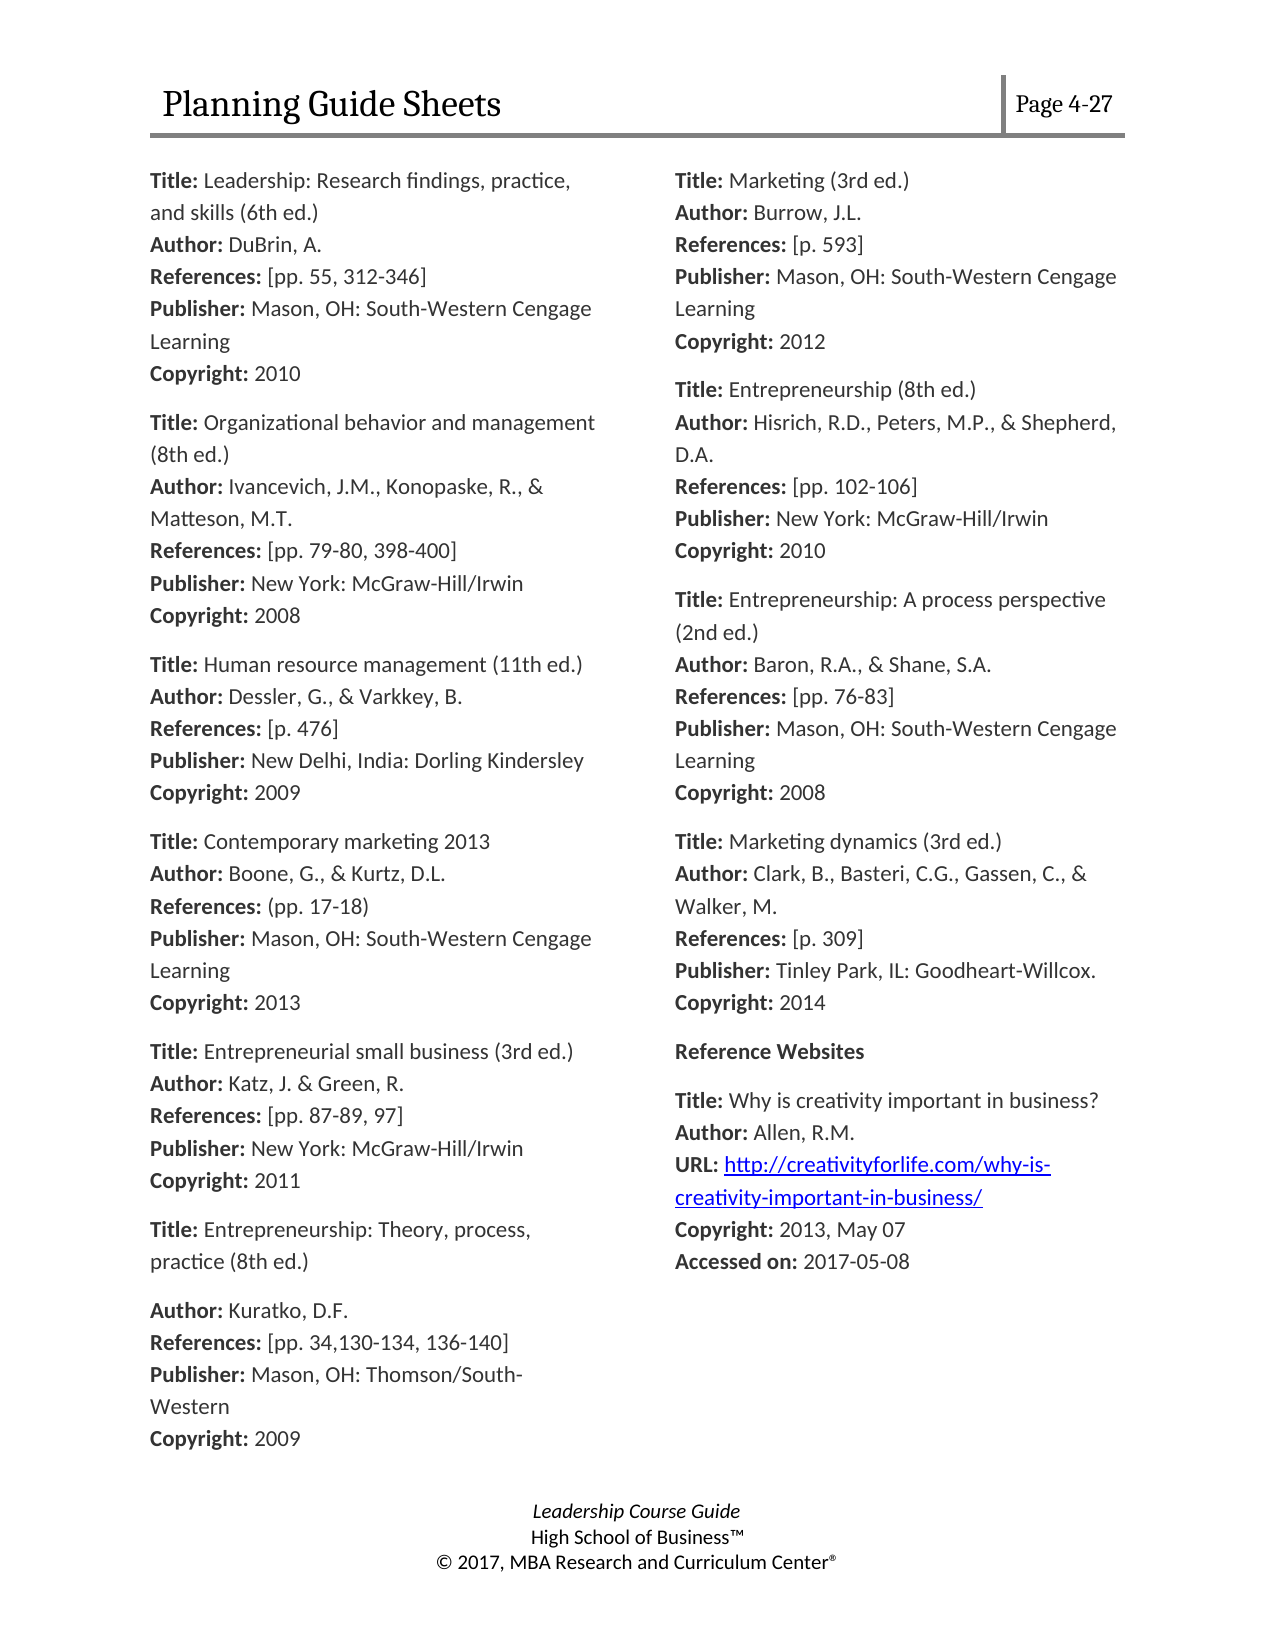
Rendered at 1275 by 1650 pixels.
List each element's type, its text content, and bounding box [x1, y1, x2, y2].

text Author: Clark, B., Basteri, C.G., Gassen, C., & Walker, M. [675, 859, 1125, 920]
text Publisher: New York: McGraw-Hill/Irwin [675, 504, 1125, 532]
text Title: Why is creativity important in business? [675, 1086, 1125, 1114]
text Author: Burrow, J.L. [675, 198, 1125, 226]
text References: (pp. 17-18) [150, 892, 600, 920]
text Author: DuBrin, A. [150, 230, 600, 258]
text Publisher: Mason, OH: South-Western Cengage Learning [150, 924, 600, 984]
text Title: Entrepreneurship (8th ed.) [675, 376, 1125, 404]
text Title: Entrepreneurship: Theory, process, practice (8th ed.) [150, 1215, 600, 1275]
text Copyright: 2013 [150, 988, 600, 1016]
text URL: http://creativityforlife.com/why-is-creativity-important-in-business/ [675, 1150, 1125, 1211]
text References: [pp. 55, 312-346] [150, 262, 600, 290]
text Publisher: Mason, OH: South-Western Cengage Learning [675, 262, 1125, 323]
text Accessed on: 2017-05-08 [675, 1247, 1125, 1275]
text Copyright: 2009 [150, 1424, 600, 1453]
text Copyright: 2009 [150, 778, 600, 807]
text Author: Allen, R.M. [675, 1118, 1125, 1146]
text Author: Ivancevich, J.M., Konopaske, R., & Matteson, M.T. [150, 472, 600, 532]
text Author: Kuratko, D.F. [150, 1296, 600, 1324]
text Publisher: Mason, OH: South-Western Cengage Learning [675, 714, 1125, 774]
text Reference Websites [675, 1037, 1125, 1065]
text Title: Leadership: Research findings, practice, and skills (6th ed.) [150, 166, 600, 226]
text Copyright: 2008 [675, 778, 1125, 807]
text Publisher: Mason, OH: Thomson/South-Western [150, 1360, 600, 1420]
text References: [pp. 34,130-134, 136-140] [150, 1328, 600, 1356]
text Author: Katz, J. & Green, R. [150, 1069, 600, 1097]
text Copyright: 2010 [675, 537, 1125, 564]
text Title: Marketing (3rd ed.) [675, 166, 1125, 194]
text References: [pp. 76-83] [675, 682, 1125, 710]
text Publisher: New Delhi, India: Dorling Kindersley [150, 746, 600, 774]
text Copyright: 2013, May 07 [675, 1215, 1125, 1243]
text References: [pp. 79-80, 398-400] [150, 537, 600, 564]
text Title: Marketing dynamics (3rd ed.) [675, 827, 1125, 855]
text Title: Contemporary marketing 2013 [150, 827, 600, 855]
text Title: Organizational behavior and management (8th ed.) [150, 408, 600, 468]
text Publisher: Tinley Park, IL: Goodheart-Willcox. [675, 956, 1125, 984]
text References: [pp. 102-106] [675, 472, 1125, 500]
text Copyright: 2012 [675, 327, 1125, 355]
text References: [pp. 87-89, 97] [150, 1102, 600, 1129]
text Publisher: New York: McGraw-Hill/Irwin [150, 569, 600, 597]
text Copyright: 2014 [675, 988, 1125, 1016]
text Title: Human resource management (11th ed.) [150, 650, 600, 678]
text Author: Baron, R.A., & Shane, S.A. [675, 650, 1125, 678]
text References: [p. 476] [150, 714, 600, 742]
text Title: Entrepreneurial small business (3rd ed.) [150, 1037, 600, 1065]
text Title: Entrepreneurship: A process perspective (2nd ed.) [675, 585, 1125, 646]
text Copyright: 2011 [150, 1166, 600, 1194]
text Publisher: Mason, OH: South-Western Cengage Learning [150, 294, 600, 355]
text Author: Boone, G., & Kurtz, D.L. [150, 859, 600, 888]
text Publisher: New York: McGraw-Hill/Irwin [150, 1134, 600, 1162]
text Copyright: 2008 [150, 601, 600, 629]
text References: [p. 309] [675, 924, 1125, 952]
text Copyright: 2010 [150, 359, 600, 387]
text References: [p. 593] [675, 230, 1125, 258]
text Author: Hisrich, R.D., Peters, M.P., & Shepherd, D.A. [675, 408, 1125, 468]
text Author: Dessler, G., & Varkkey, B. [150, 682, 600, 710]
